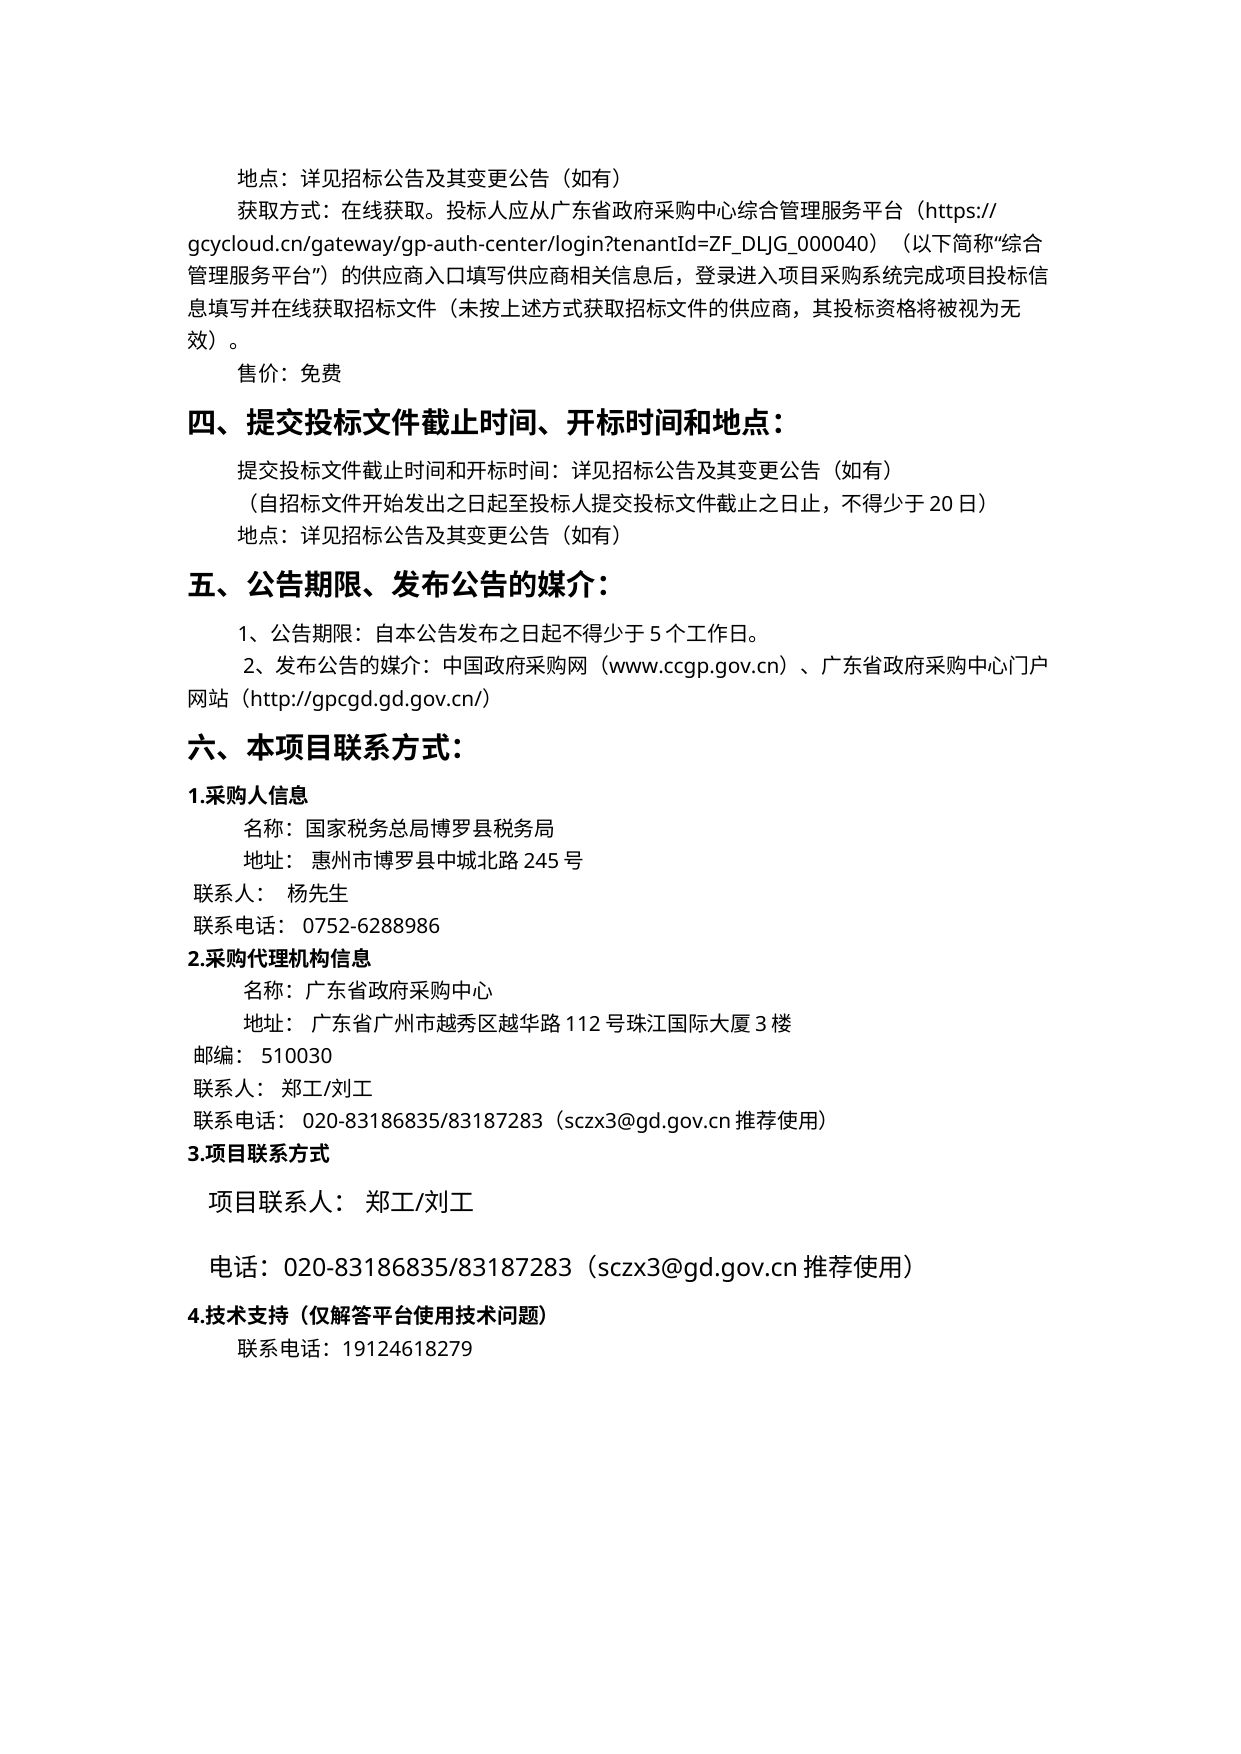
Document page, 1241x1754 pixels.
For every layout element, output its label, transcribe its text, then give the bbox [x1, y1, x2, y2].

text 1、公告期限：自本公告发布之日起不得少于5个工作日。 [187, 617, 1053, 649]
text （自招标文件开始发出之日起至投标人提交投标文件截止之日止，不得少于20日） [187, 487, 1053, 519]
text 联系人： 杨先生 [187, 877, 1053, 909]
text 4.技术支持（仅解答平台使用技术问题） [187, 1299, 1053, 1332]
text 地址： 广东省广州市越秀区越华路112号珠江国际大厦3楼 [187, 1007, 1053, 1039]
text 名称：国家税务总局博罗县税务局 [187, 812, 1053, 844]
text 3.项目联系方式 [187, 1137, 1053, 1169]
text 项目联系人： 郑工/刘工 [187, 1169, 1053, 1234]
text 1.采购人信息 [187, 779, 1053, 812]
text 四、提交投标文件截止时间、开标时间和地点： [187, 389, 1053, 454]
text 提交投标文件截止时间和开标时间：详见招标公告及其变更公告（如有） [187, 454, 1053, 487]
text 邮编： 510030 [187, 1039, 1053, 1072]
text 联系电话： 020-83186835/83187283（sczx3@gd.gov.cn推荐使用） [187, 1104, 1053, 1137]
text 联系人： 郑工/刘工 [187, 1072, 1053, 1104]
text 六、本项目联系方式： [187, 714, 1053, 779]
text 五、公告期限、发布公告的媒介： [187, 552, 1053, 617]
text 售价：免费 [187, 357, 1053, 389]
text 获取方式：在线获取。投标人应从广东省政府采购中心综合管理服务平台（https://gcycloud.cn/gateway/gp-auth-center/login?tenantId=ZF_DLJG_000040）（以下简称“综合管理服务平台”）的供应商入口填写供应商相关信息后，登录进入项目采购系统完成项目投标信息填写并在线获取招标文件（未按上述方式获取招标文件的供应商，其投标资格将被视为无效）。 [187, 194, 1053, 357]
text 地点：详见招标公告及其变更公告（如有） [187, 162, 1053, 194]
text 联系电话： 0752-6288986 [187, 909, 1053, 942]
text 2、发布公告的媒介：中国政府采购网（www.ccgp.gov.cn）、广东省政府采购中心门户网站（http://gpcgd.gd.gov.cn/） [187, 649, 1053, 714]
text 电话：020-83186835/83187283（sczx3@gd.gov.cn推荐使用） [187, 1234, 1053, 1299]
text 2.采购代理机构信息 [187, 942, 1053, 974]
text 联系电话：19124618279 [187, 1332, 1053, 1364]
text 地点：详见招标公告及其变更公告（如有） [187, 519, 1053, 552]
text 名称：广东省政府采购中心 [187, 974, 1053, 1007]
text 地址： 惠州市博罗县中城北路245号 [187, 844, 1053, 877]
